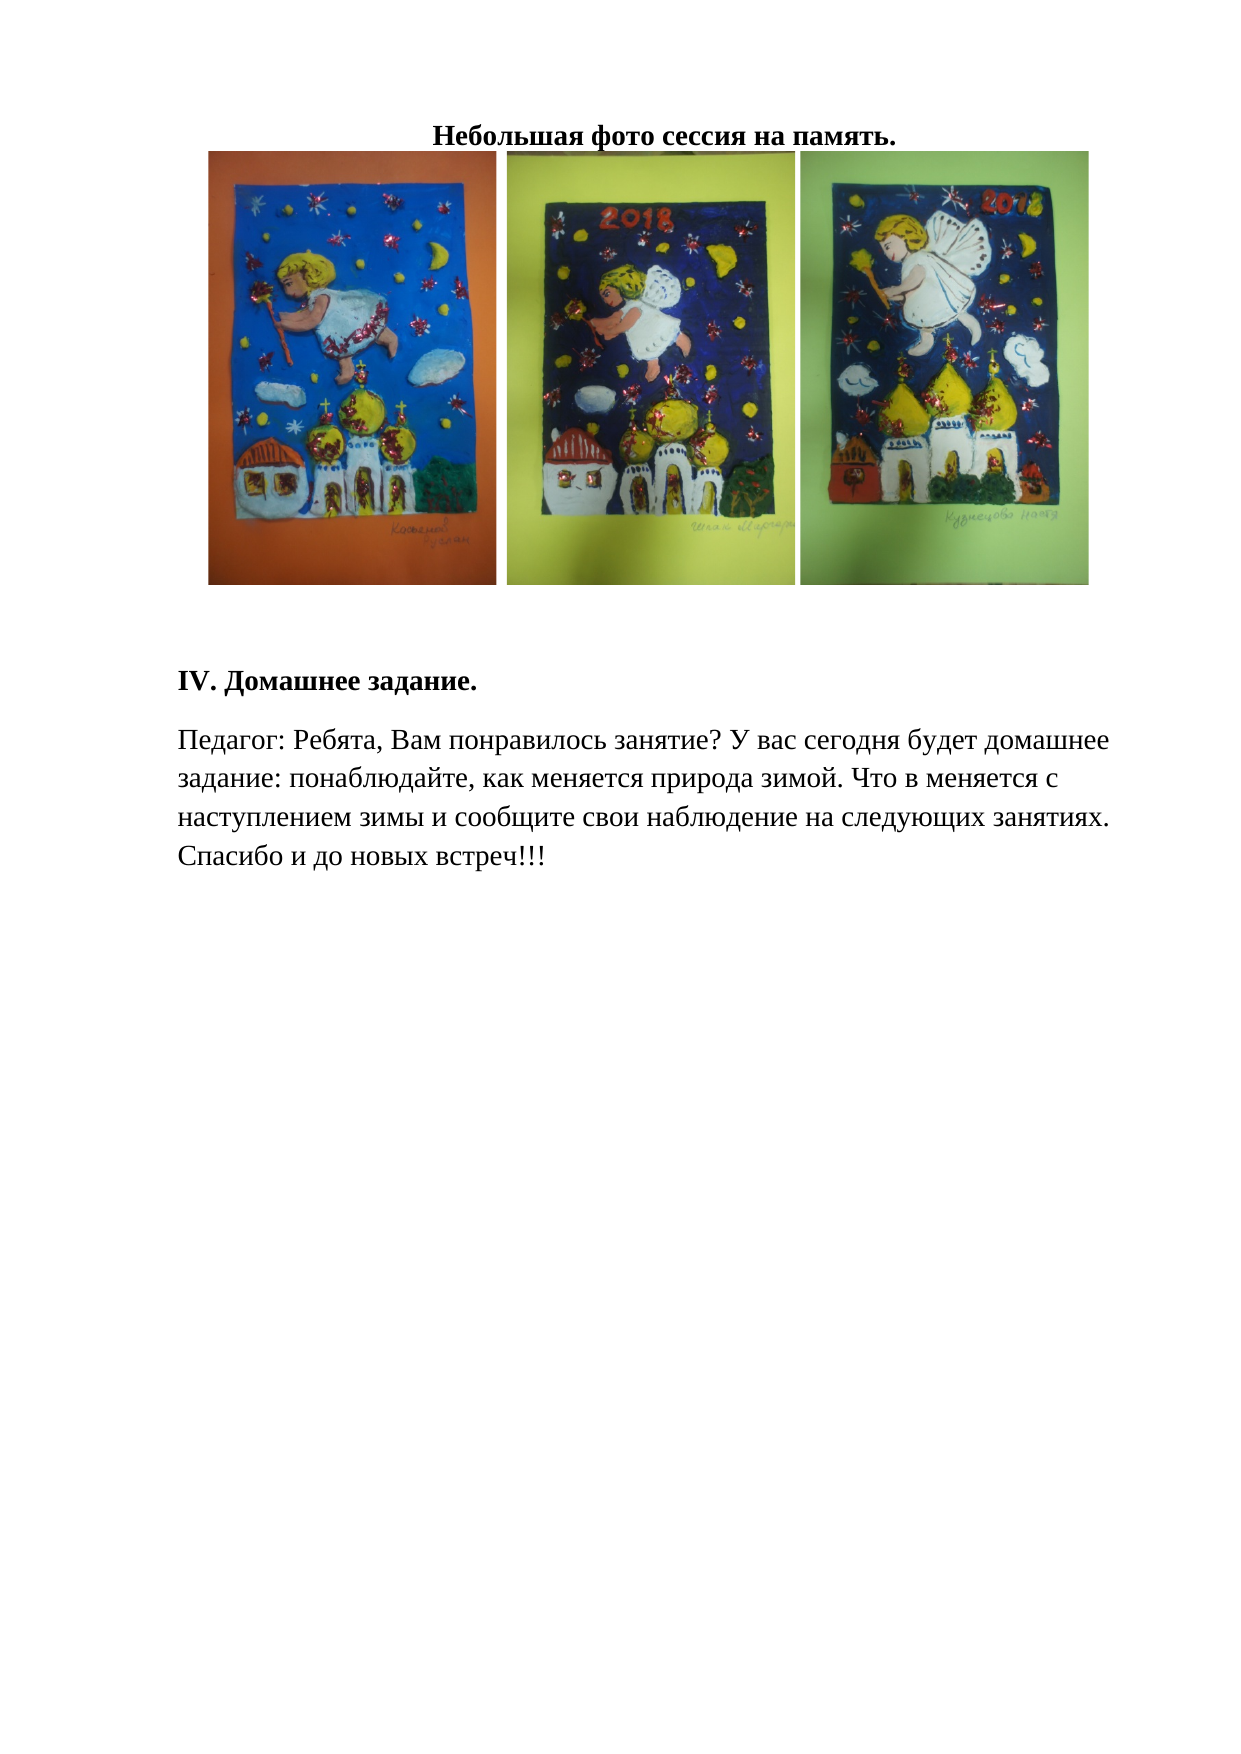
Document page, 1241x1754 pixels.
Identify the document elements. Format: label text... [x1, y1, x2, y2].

picture [800, 151, 1089, 585]
text Небольшая фото сессия на память. [177, 118, 1152, 152]
picture [506, 151, 796, 585]
text IV. Домашнее задание. [177, 663, 1152, 696]
text Педагог: Ребята, Вам понравилось занятие? У вас сегодня будет домашнее задание: понаблюдайте, как меняется природа зимой. Что в меняется с наступлением зимы и сообщите свои наблюдение на следующих занятиях. Спасибо и до новых встреч!!! [177, 722, 1152, 871]
picture [208, 151, 497, 585]
